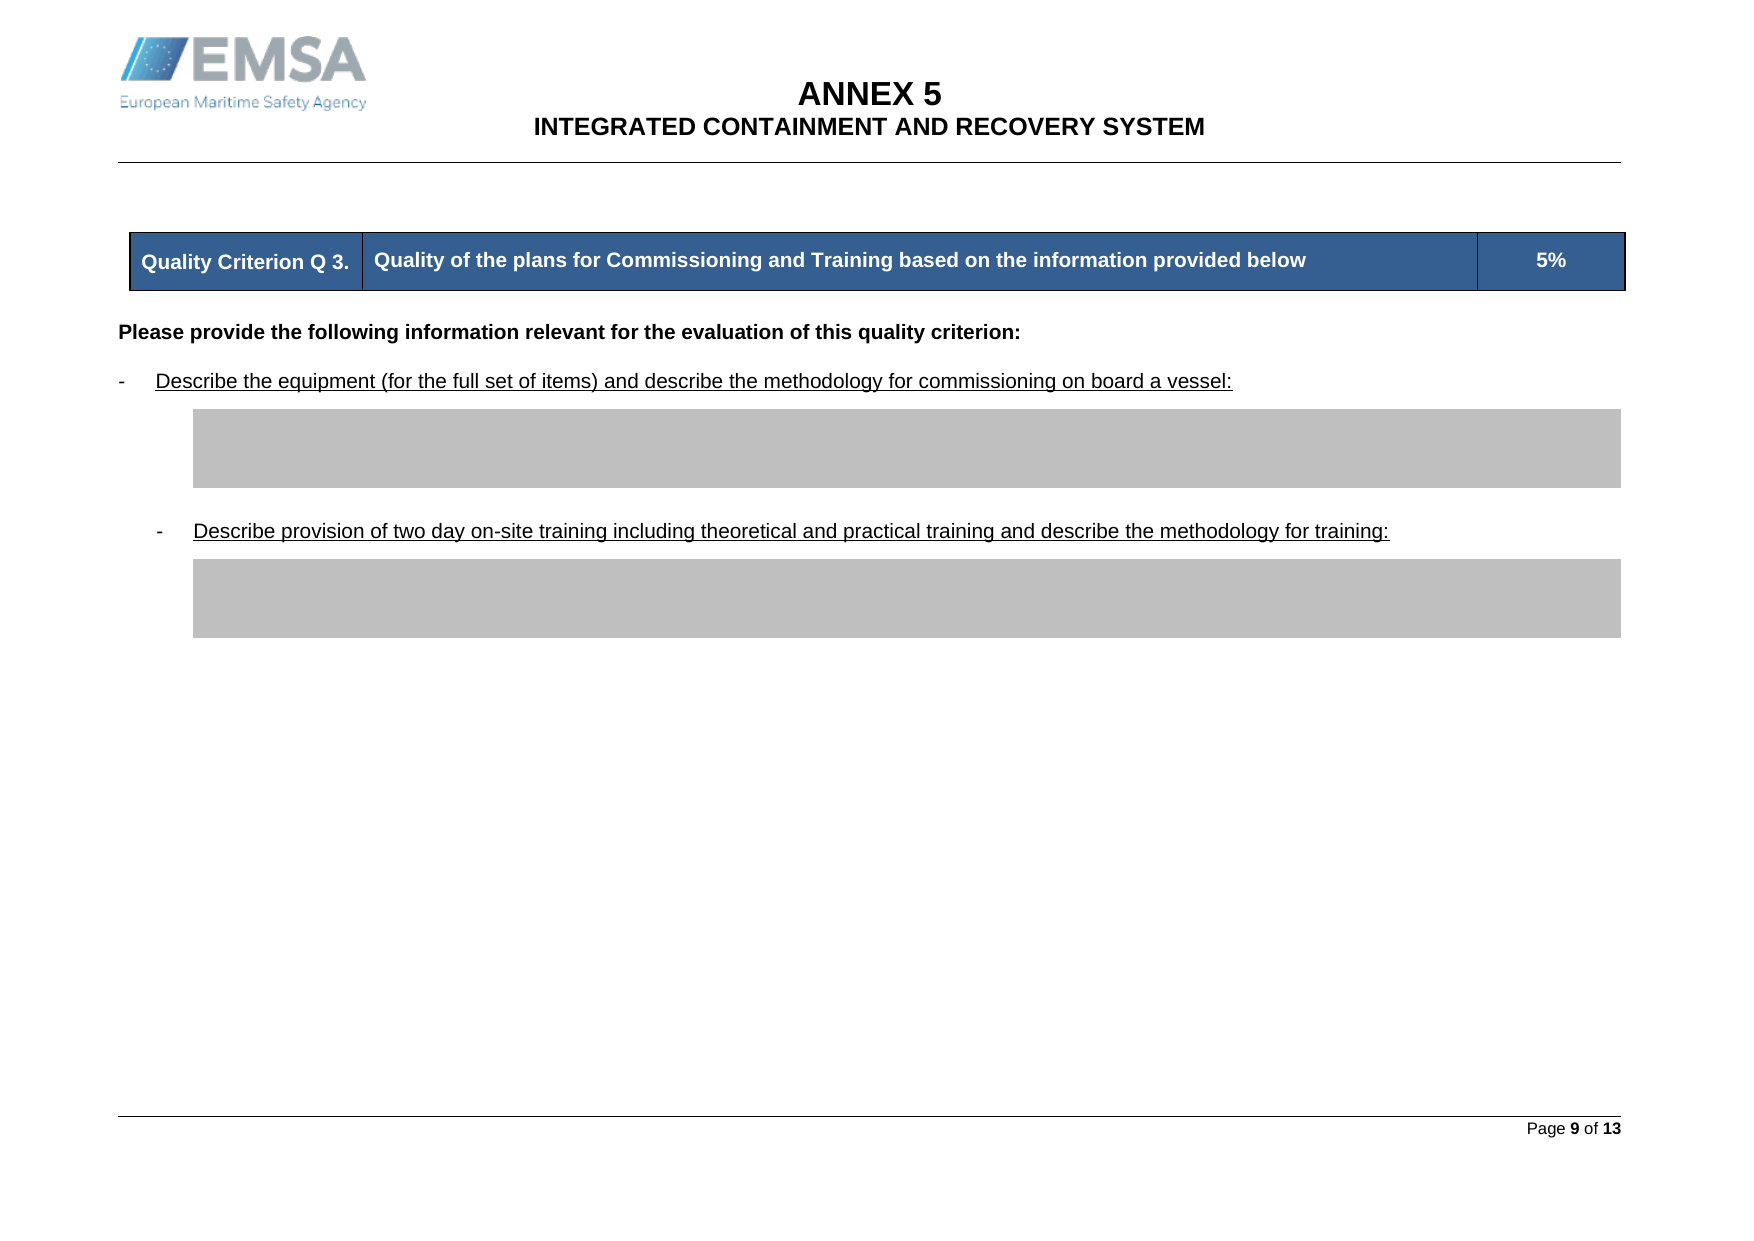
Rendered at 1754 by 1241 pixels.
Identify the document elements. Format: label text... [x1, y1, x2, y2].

list Describe the equipment (for the full set of items) and describe the methodology for commissioning on board a vessel: [118, 369, 1621, 393]
table_header [131, 233, 362, 290]
table_header Quality of the plans for Commissioning and Training based on the information provided below [363, 233, 1477, 290]
list Describe provision of two day on-site training including theoretical and practical training and describe the methodology for training: [156, 519, 1621, 543]
text Please provide the following information relevant for the evaluation of this quality criterion: [118, 216, 1621, 344]
picture [120, 36, 367, 111]
table_header 5% [1478, 233, 1624, 290]
